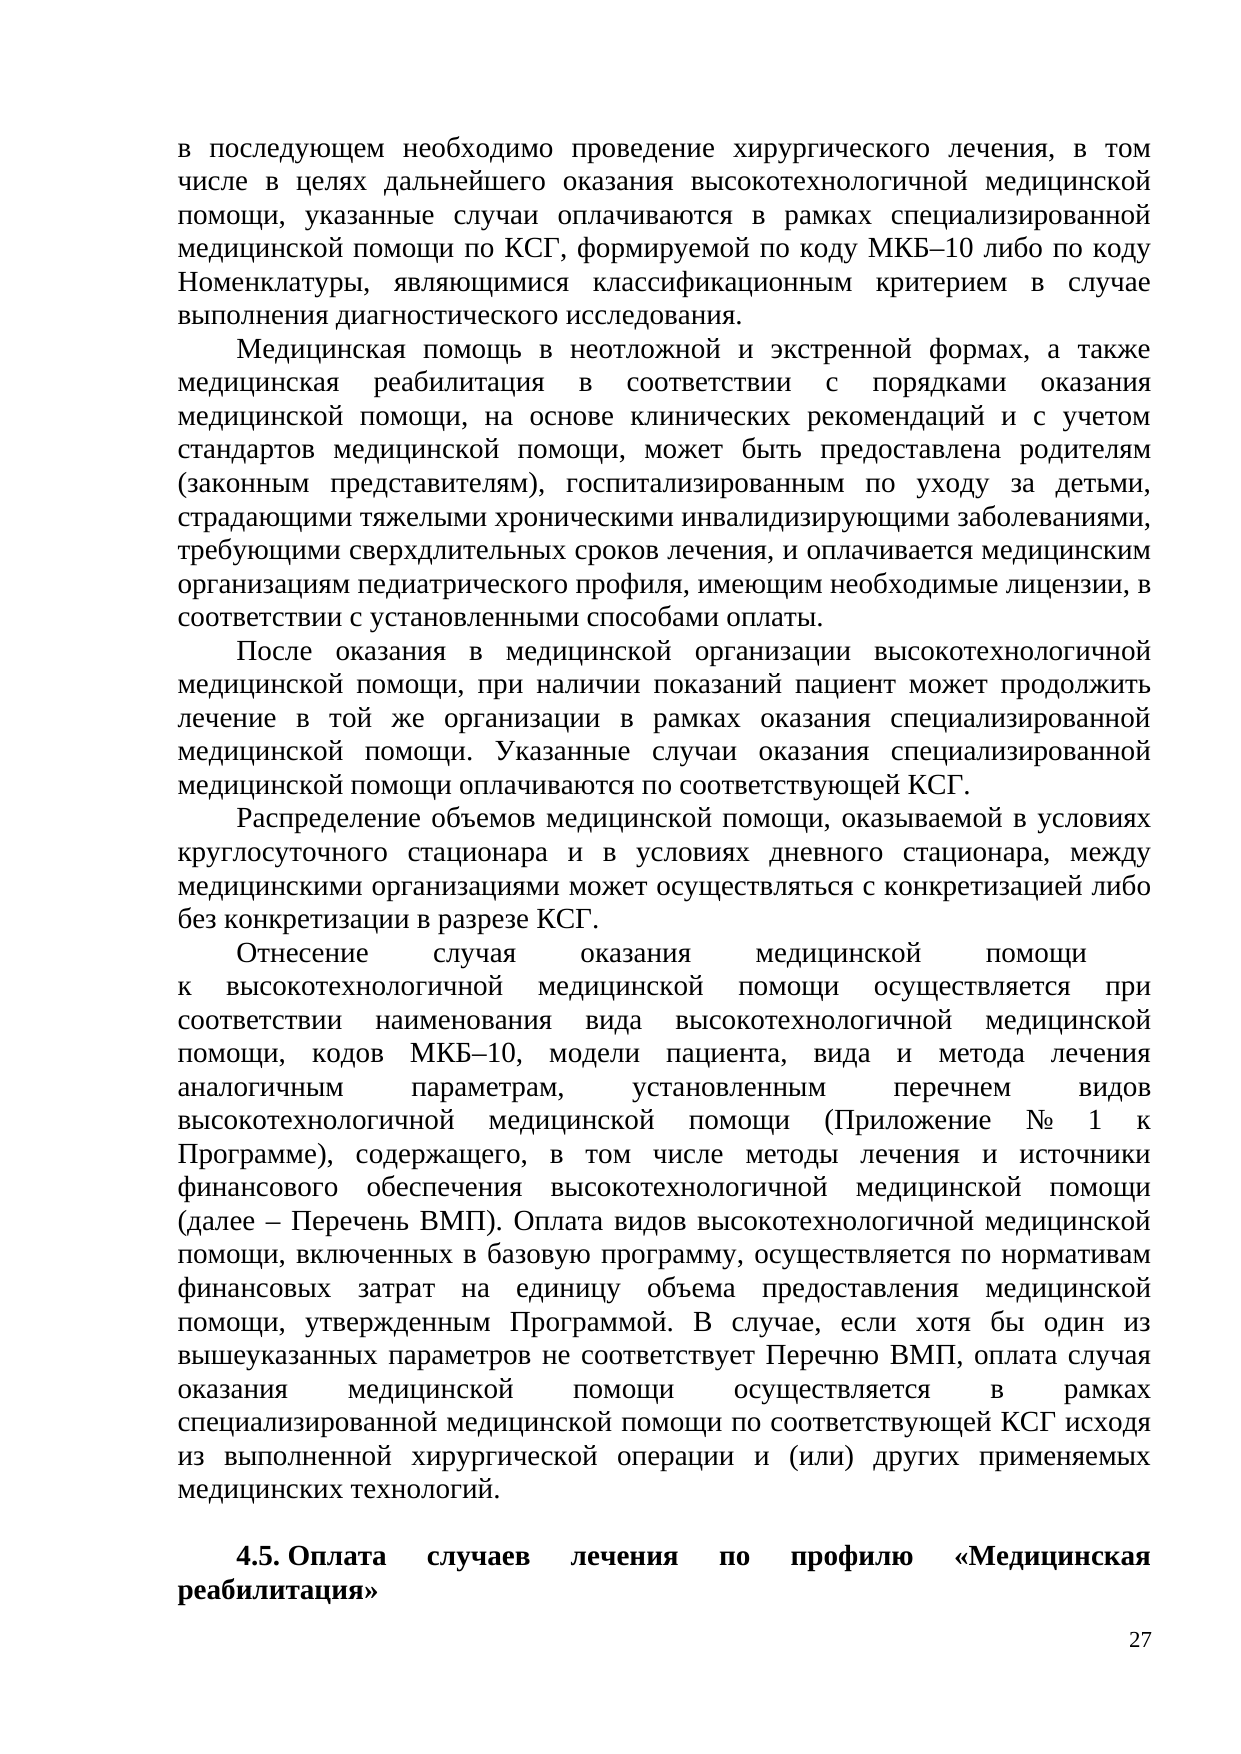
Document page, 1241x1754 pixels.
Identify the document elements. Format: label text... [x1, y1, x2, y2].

text Медицинская помощь в неотложной и экстренной формах, а также медицинская реабилитация в соответствии с порядками оказания медицинской помощи, на основе клинических рекомендаций и с учетом стандартов медицинской помощи, может быть предоставлена родителям (законным представителям), госпитализированным по уходу за детьми, страдающими тяжелыми хроническими инвалидизирующими заболеваниями, требующими сверхдлительных сроков лечения, и оплачивается медицинским организациям педиатрического профиля, имеющим необходимые лицензии, в соответствии с установленными способами оплаты. [177, 331, 1152, 633]
text 4.5. Оплата случаев лечения по профилю «Медицинская реабилитация» [177, 1538, 1152, 1606]
text Распределение объемов медицинской помощи, оказываемой в условиях круглосуточного стационара и в условиях дневного стационара, между медицинскими организациями может осуществляться с конкретизацией либо без конкретизации в разрезе КСГ. [177, 801, 1152, 935]
text После оказания в медицинской организации высокотехнологичной медицинской помощи, при наличии показаний пациент может продолжить лечение в той же организации в рамках оказания специализированной медицинской помощи. Указанные случаи оказания специализированной медицинской помощи оплачиваются по соответствующей КСГ. [177, 633, 1152, 801]
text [177, 130, 1152, 331]
text Отнесение случая оказания медицинской помощи к высокотехнологичной медицинской помощи осуществляется при соответствии наименования вида высокотехнологичной медицинской помощи, кодов МКБ–10, модели пациента, вида и метода лечения аналогичным параметрам, установленным перечнем видов высокотехнологичной медицинской помощи (Приложение № 1 к Программе), содержащего, в том числе методы лечения и источники финансового обеспечения высокотехнологичной медицинской помощи (далее – Перечень ВМП). Оплата видов высокотехнологичной медицинской помощи, включенных в базовую программу, осуществляется по нормативам финансовых затрат на единицу объема предоставления медицинской помощи, утвержденным Программой. В случае, если хотя бы один из вышеуказанных параметров не соответствует Перечню ВМП, оплата случая оказания медицинской помощи осуществляется в рамках специализированной медицинской помощи по соответствующей КСГ исходя из выполненной хирургической операции и (или) других применяемых медицинских технологий. [177, 935, 1152, 1505]
